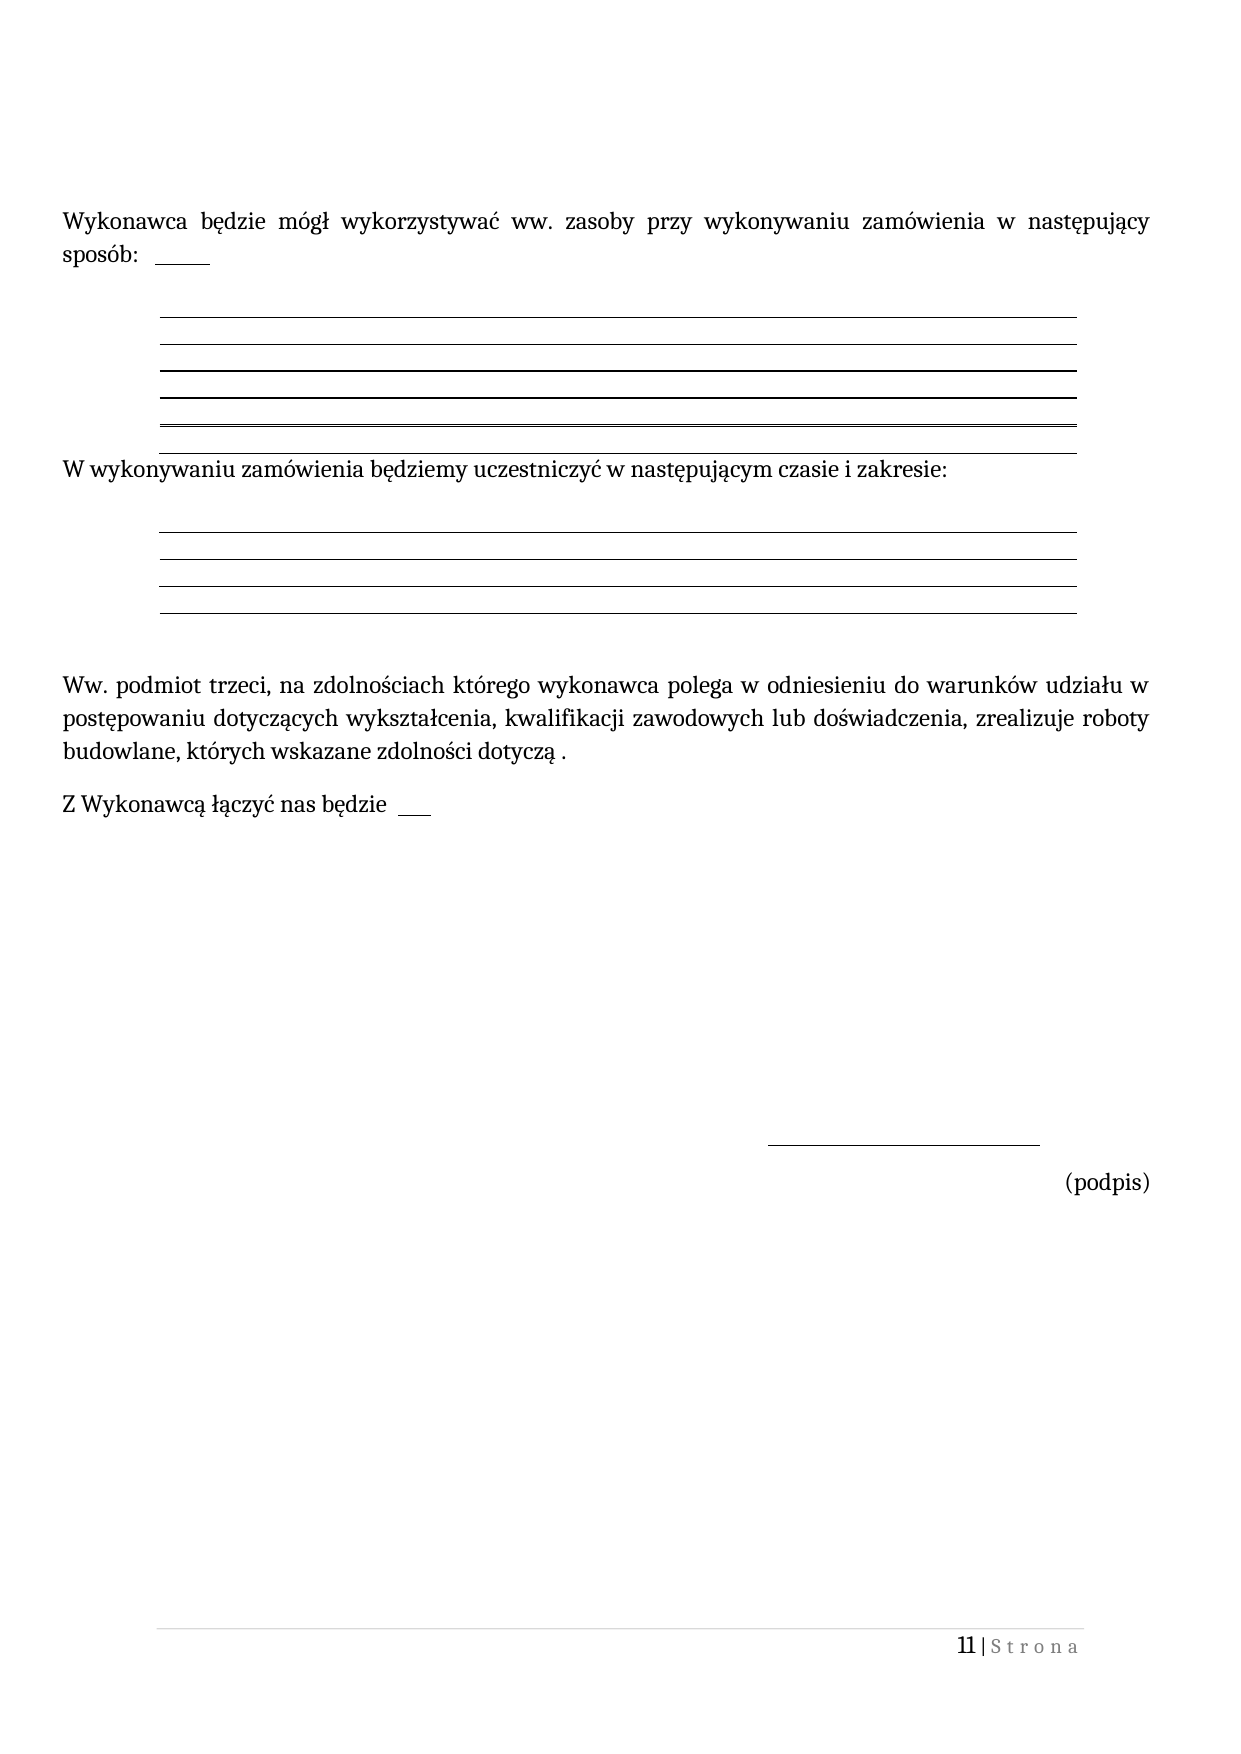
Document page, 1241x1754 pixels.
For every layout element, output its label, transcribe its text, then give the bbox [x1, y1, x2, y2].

text Ww. podmiot trzeci, na zdolnościach którego wykonawca polega w odniesieniu do warunków udziału w postępowaniu dotyczących wykształcenia, kwalifikacji zawodowych lub doświadczenia, zrealizuje roboty budowlane, których wskazane zdolności dotyczą . [62, 671, 1151, 765]
text Z Wykonawcą łączyć nas będzie [62, 790, 1151, 819]
text (podpis) [62, 1167, 1151, 1196]
text Wykonawca będzie mógł wykorzystywać ww. zasoby przy wykonywaniu zamówienia w następujący sposób: [62, 207, 1151, 268]
text W wykonywaniu zamówienia będziemy uczestniczyć w następującym czasie i zakresie: [62, 455, 1151, 484]
